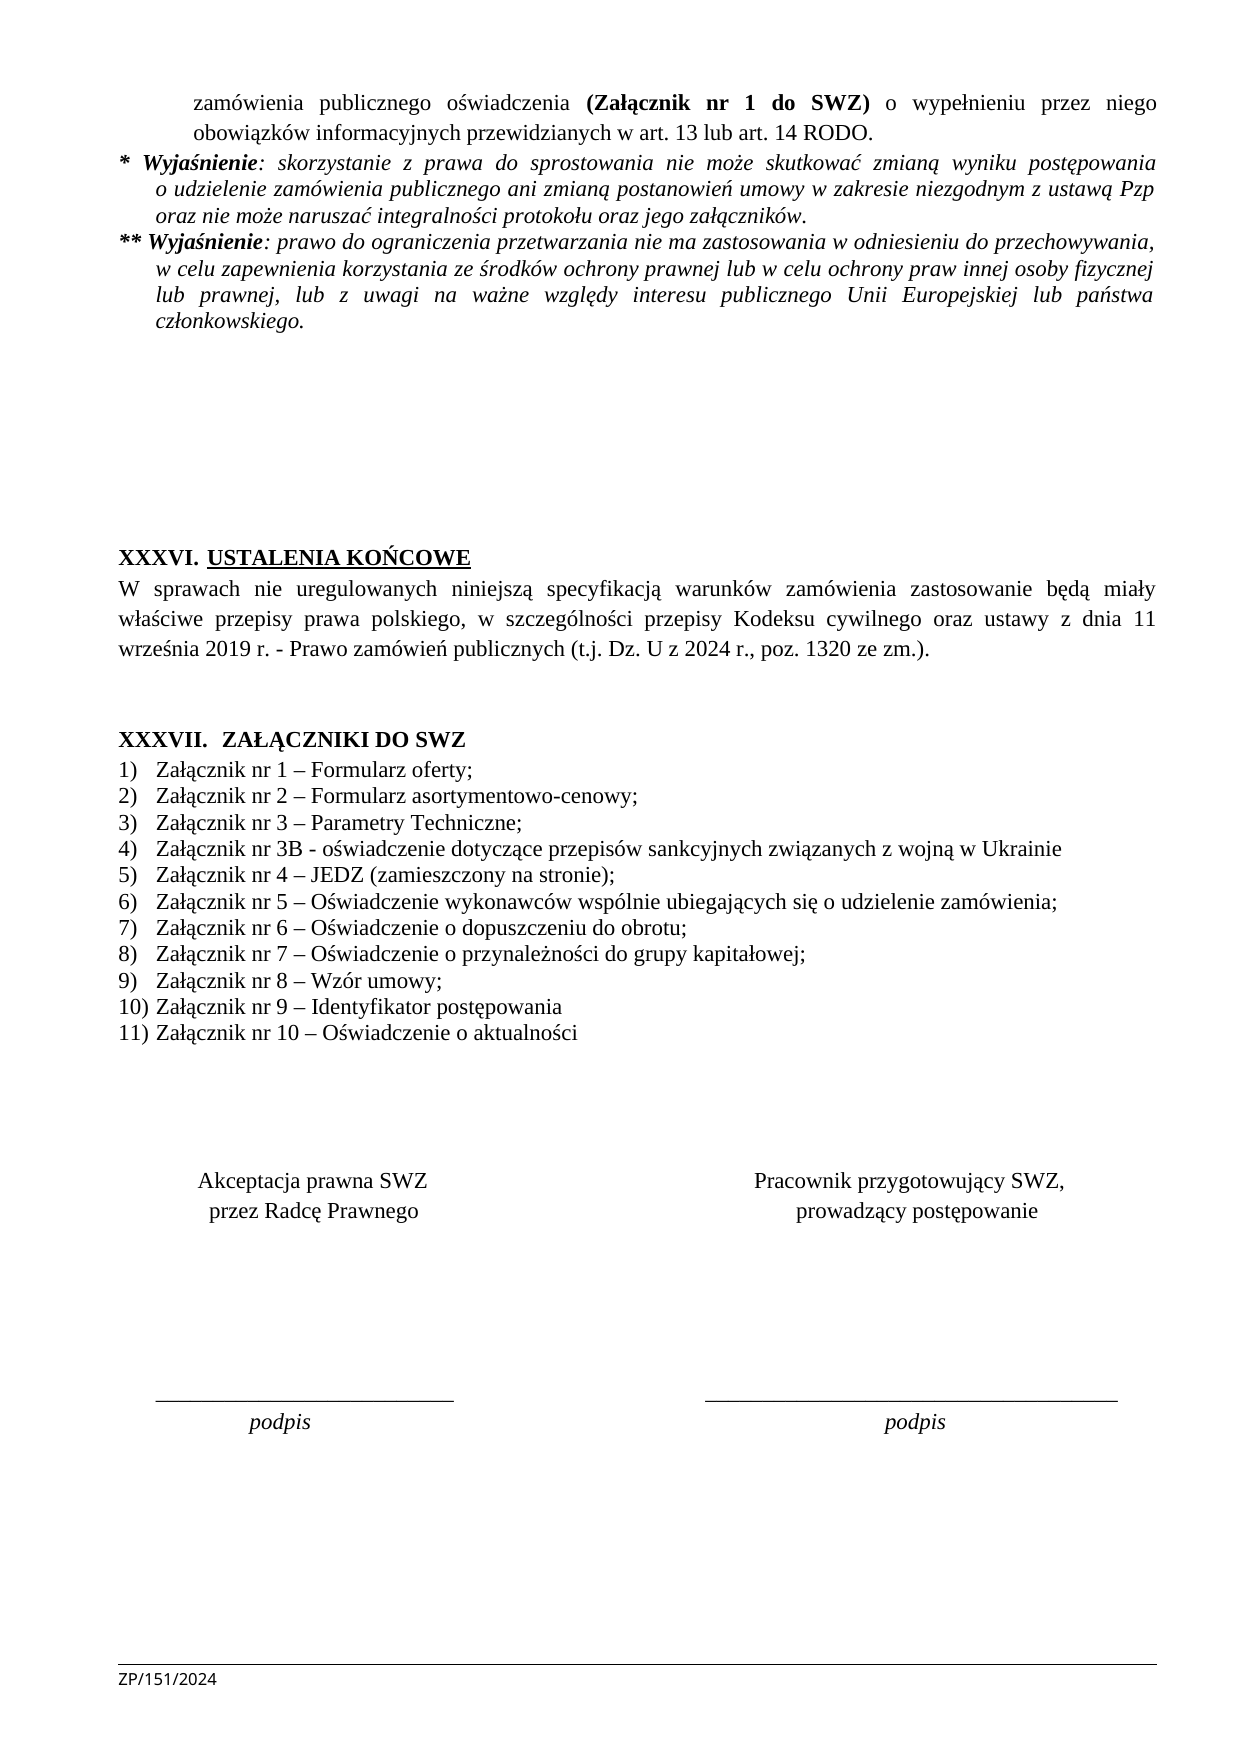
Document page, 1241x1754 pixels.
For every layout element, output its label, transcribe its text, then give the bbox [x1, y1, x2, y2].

text ** Wyjaśnienie: prawo do ograniczenia przetwarzania nie ma zastosowania w odniesieniu do przechowywania, w celu zapewnienia korzystania ze środków ochrony prawnej lub w celu ochrony praw innej osoby fizycznej lub prawnej, lub z uwagi na ważne względy interesu publicznego Unii Europejskiej lub państwa członkowskiego. [118, 228, 1157, 334]
list Załącznik nr 3 – Parametry Techniczne; [118, 809, 1157, 835]
list ZAŁĄCZNIKI DO SWZ [118, 726, 1157, 752]
text W sprawach nie uregulowanych niniejszą specyfikacją warunków zamówienia zastosowanie będą miały właściwe przepisy prawa polskiego, w szczególności przepisy Kodeksu cywilnego oraz ustawy z dnia 11 września 2019 r. - Prawo zamówień publicznych (t.j. Dz. U z 2024 r., poz. 1320 ze zm.). [118, 575, 1157, 661]
list Załącznik nr 1 – Formularz oferty; [118, 756, 1157, 782]
list Załącznik nr 3B - oświadczenie dotyczące przepisów sankcyjnych związanych z wojną w Ukrainie [118, 835, 1157, 861]
list Załącznik nr 7 – Oświadczenie o przynależności do grupy kapitałowej; [118, 940, 1157, 967]
list Załącznik nr 10 – Oświadczenie o aktualności [118, 1019, 1157, 1046]
list Załącznik nr 5 – Oświadczenie wykonawców wspólnie ubiegających się o udzielenie zamówienia; [118, 888, 1157, 914]
list Załącznik nr 9 – Identyfikator postępowania [118, 993, 1157, 1019]
text * Wyjaśnienie: skorzystanie z prawa do sprostowania nie może skutkować zmianą wyniku postępowania o udzielenie zamówienia publicznego ani zmianą postanowień umowy w zakresie niezgodnym z ustawą Pzp oraz nie może naruszać integralności protokołu oraz jego załączników. [118, 149, 1157, 228]
text przez Radcę Prawnego prowadzący postępowanie [192, 1197, 1157, 1223]
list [156, 89, 1157, 145]
list Załącznik nr 6 – Oświadczenie o dopuszczeniu do obrotu; [118, 914, 1157, 940]
text Akceptacja prawna SWZ Pracownik przygotowujący SWZ, [192, 1167, 1157, 1193]
text __________________________ ____________________________________ [118, 1378, 1157, 1404]
list Załącznik nr 2 – Formularz asortymentowo-cenowy; [118, 782, 1157, 809]
list Załącznik nr 8 – Wzór umowy; [118, 967, 1157, 993]
text podpis podpis [118, 1408, 1157, 1435]
list USTALENIA KOŃCOWE [118, 544, 1157, 571]
list Załącznik nr 4 – JEDZ (zamieszczony na stronie); [118, 861, 1157, 888]
